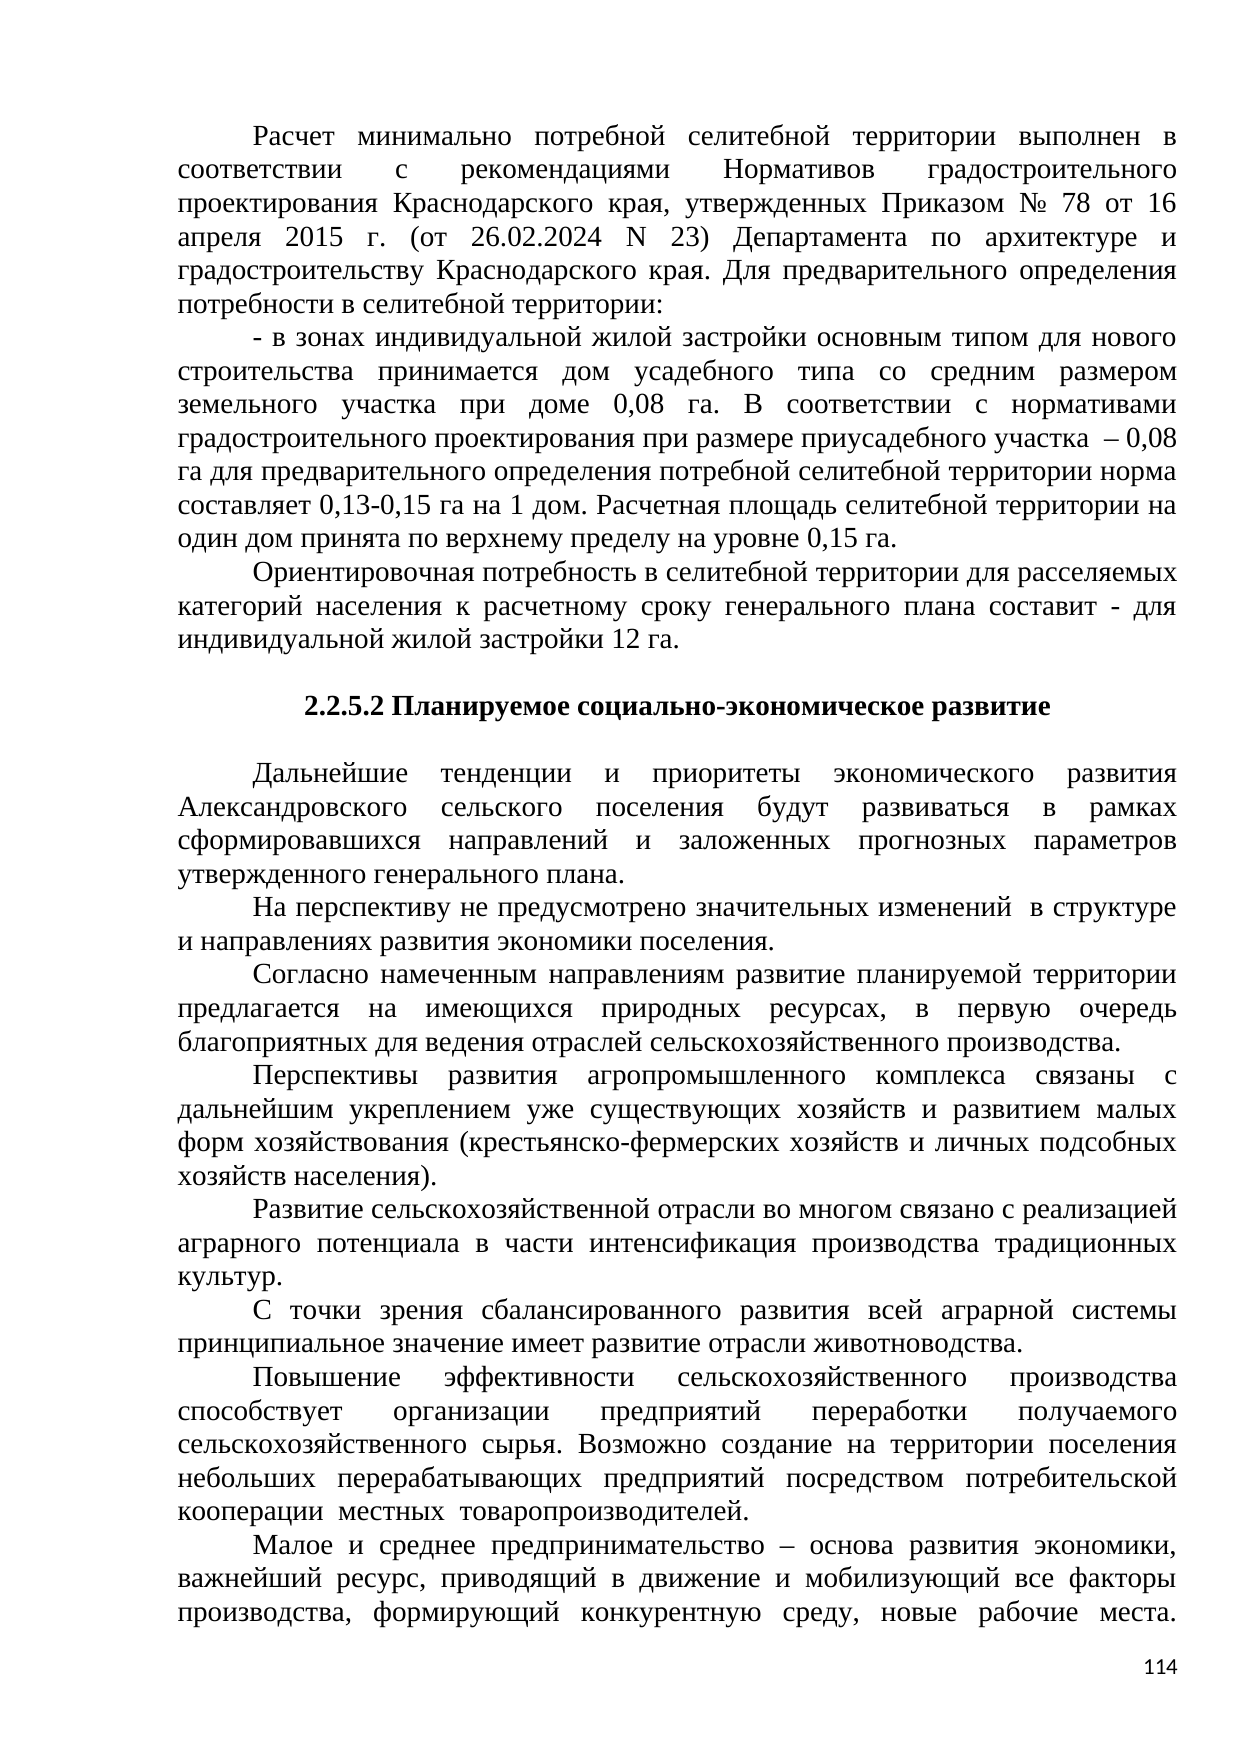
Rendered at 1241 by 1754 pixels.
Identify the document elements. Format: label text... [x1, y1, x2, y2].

text Ориентировочная потребность в селитебной территории для расселяемых категорий населения к расчетному сроку генерального плана составит - для индивидуальной жилой застройки 12 га. [177, 554, 1178, 655]
text На перспективу не предусмотрено значительных изменений в структуре и направлениях развития экономики поселения. [177, 889, 1178, 957]
text Дальнейшие тенденции и приоритеты экономического развития Александровского сельского поселения будут развиваться в рамках сформировавшихся направлений и заложенных прогнозных параметров утвержденного генерального плана. [177, 755, 1178, 889]
text С точки зрения сбалансированного развития всей аграрной системы принципиальное значение имеет развитие отрасли животноводства. [177, 1292, 1178, 1359]
text Расчет минимально потребной селитебной территории выполнен в соответствии с рекомендациями Нормативов градостроительного проектирования Краснодарского края, утвержденных Приказом № 78 от 16 апреля 2015 г. (от 26.02.2024 N 23) Департамента по архитектуре и градостроительству Краснодарского края. Для предварительного определения потребности в селитебной территории: [177, 118, 1178, 319]
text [177, 1527, 1178, 1627]
subtitle 2.2.5.2 Планируемое социально-экономическое развитие [177, 688, 1178, 722]
text Перспективы развития агропромышленного комплекса связаны с дальнейшим укреплением уже существующих хозяйств и развитием малых форм хозяйствования (крестьянско-фермерских хозяйств и личных подсобных хозяйств населения). [177, 1057, 1178, 1191]
text Повышение эффективности сельскохозяйственного производства способствует организации предприятий переработки получаемого сельскохозяйственного сырья. Возможно создание на территории поселения небольших перерабатывающих предприятий посредством потребительской кооперации местных товаропроизводителей. [177, 1359, 1178, 1527]
text - в зонах индивидуальной жилой застройки основным типом для нового строительства принимается дом усадебного типа со средним размером земельного участка при доме 0,08 га. В соответствии с нормативами градостроительного проектирования при размере приусадебного участка – 0,08 га для предварительного определения потребной селитебной территории норма составляет 0,13-0,15 га на 1 дом. Расчетная площадь селитебной территории на один дом принята по верхнему пределу на уровне 0,15 га. [177, 319, 1178, 554]
text Развитие сельскохозяйственной отрасли во многом связано с реализацией аграрного потенциала в части интенсификация производства традиционных культур. [177, 1191, 1178, 1292]
text Согласно намеченным направлениям развитие планируемой территории предлагается на имеющихся природных ресурсах, в первую очередь благоприятных для ведения отраслей сельскохозяйственного производства. [177, 957, 1178, 1057]
